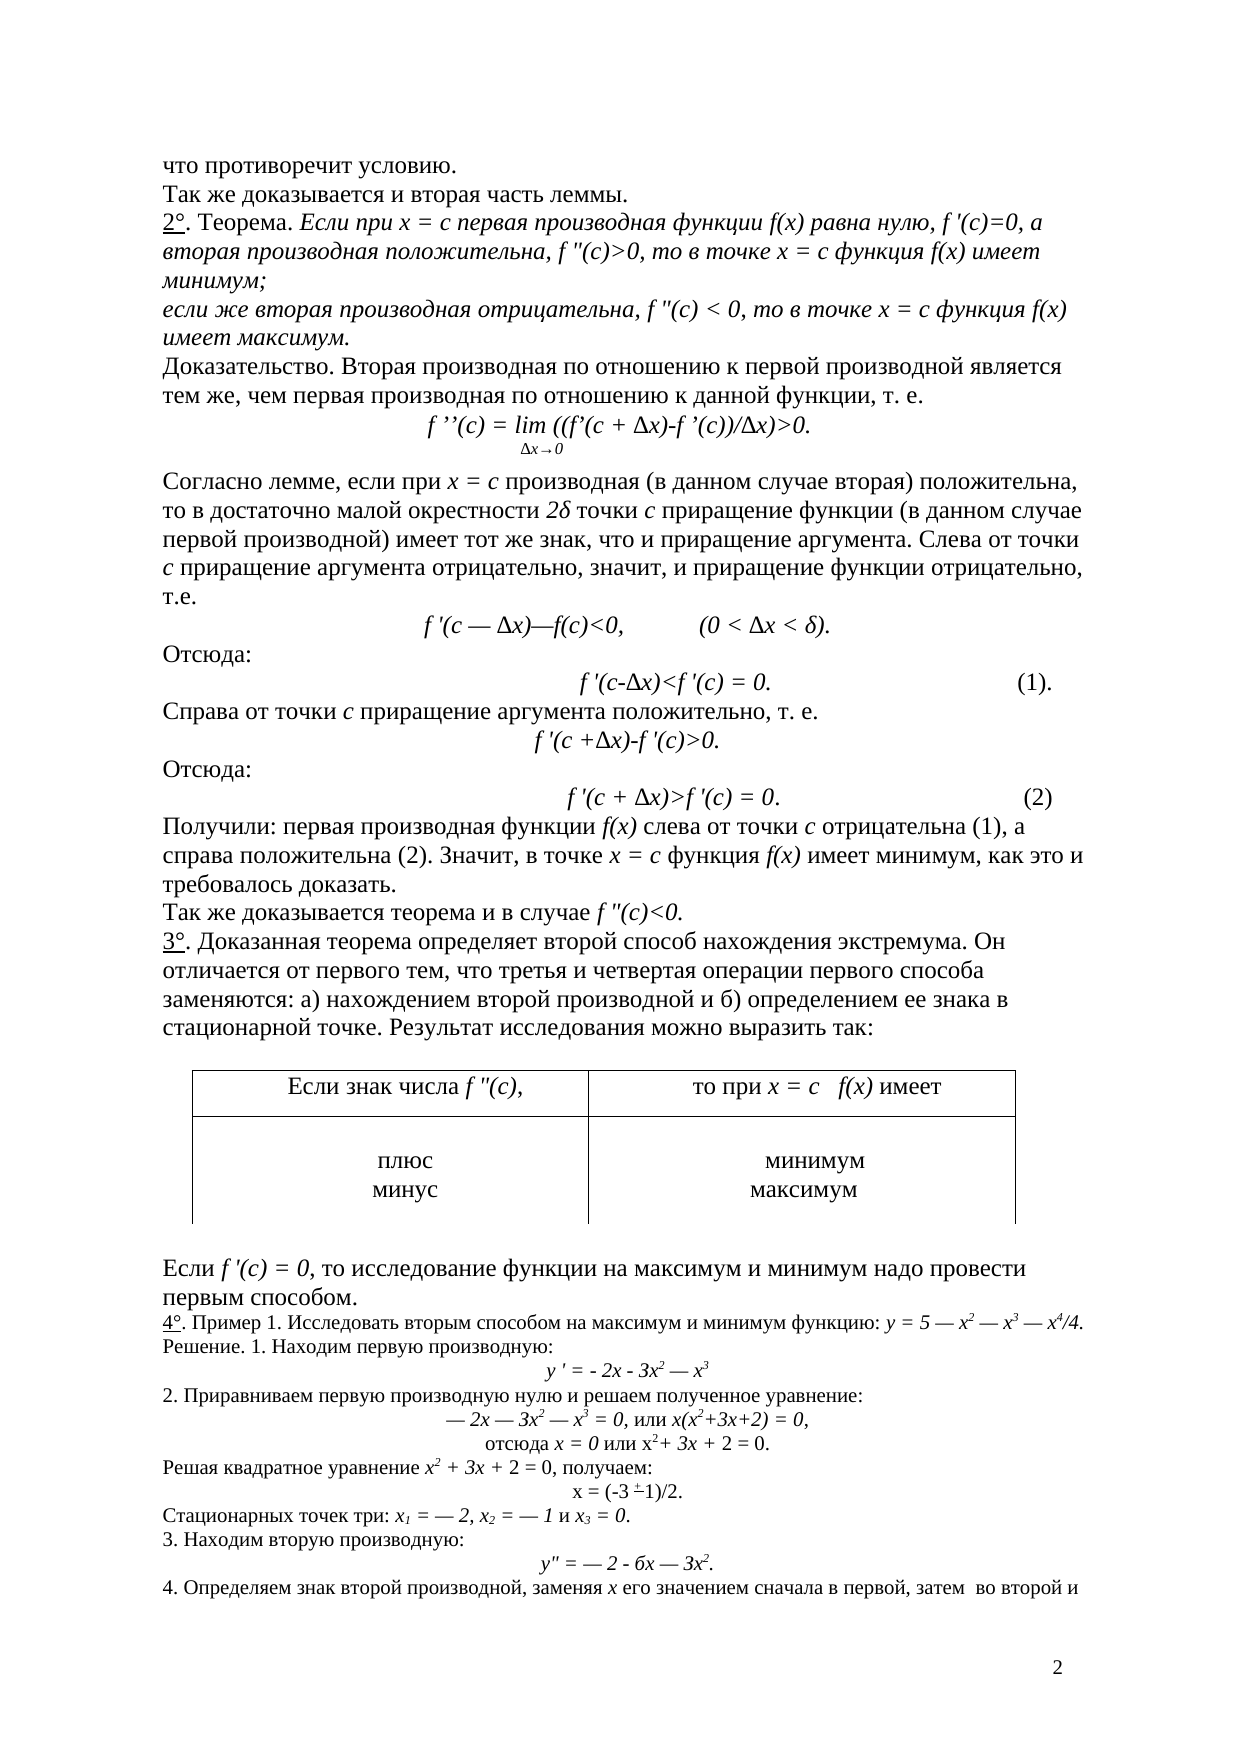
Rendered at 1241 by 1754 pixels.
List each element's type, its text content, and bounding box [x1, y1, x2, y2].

text Решая квадратное уравнение x2 + 3х + 2 = 0, получаем: [162, 1455, 1092, 1479]
text отсюда x = 0 или x2+ 3х + 2 = 0. [162, 1431, 1092, 1455]
text если же вторая производная отрицательна, f "(с) < 0, то в точке х = с функция f(x) имеет максимум. [162, 294, 1092, 351]
text у" = — 2 - бx — Зx2. [162, 1551, 1092, 1575]
text 4°. Пример 1. Исследовать вторым способом на максимум и минимум функцию: у = 5 — х2 — х3 — x4/4. [162, 1310, 1092, 1334]
text что противоречит условию. [162, 150, 1092, 179]
text 2. Приравниваем первую производную нулю и решаем полученное уравнение: [162, 1382, 1092, 1407]
text Решение. 1. Находим первую производную: [162, 1334, 1092, 1358]
text Согласно лемме, если при х = с производная (в данном случае вторая) положительна, то в достаточно малой окрестности 2δ точки с приращение функции (в данном случае первой производной) имеет тот же знак, что и приращение аргумента. Слева от точки с приращение аргумента отрицательно, значит, и приращение функции отрицательно, т.е. [162, 466, 1092, 610]
text f '(c — ∆x)—f(c)<0, (0 < ∆x < δ). [162, 610, 1092, 639]
text 2°. Теорема. Если при х = с первая производная функции f(x) равна нулю, f '(c)=0, а вторая производная положительна, f "(c)>0, то в точке х = с функция f(x) имеет минимум; [162, 207, 1092, 294]
table_header то при х = с f(x) имеет [589, 1071, 1015, 1116]
table_header Если знак числа f "(с), [193, 1071, 588, 1116]
text Так же доказывается и вторая часть леммы. [162, 179, 1092, 207]
text 3°. Доказанная теорема определяет второй способ нахождения экстремума. Он отличается от первого тем, что третья и четвертая операции первого способа заменяются: а) нахождением второй производной и б) определением ее знака в стационарной точке. Результат исследования можно выразить так: [162, 926, 1092, 1041]
text Отсюда: [162, 754, 1092, 782]
table_cell плюс минус [193, 1117, 588, 1224]
text Так же доказывается теорема и в случае f "(с)<0. [162, 897, 1092, 926]
text 3. Находим вторую производную: [162, 1527, 1092, 1551]
text f '(c-∆x)<f '(c) = 0. (1). [567, 667, 1092, 696]
table_cell минимум максимум [589, 1117, 1015, 1224]
text x = (-3 + 1)/2. [162, 1479, 1092, 1503]
text Стационарных точек три: x1 = — 2, x2 = — 1 и х3 = 0. [162, 1503, 1092, 1527]
text Справа от точки с приращение аргумента положительно, т. е. [162, 696, 1092, 725]
text Если f '(с) = 0, то исследование функции на максимум и минимум надо провести первым способом. [162, 1253, 1092, 1310]
text y ' = - 2х - Зx2 — x3 [162, 1358, 1092, 1382]
text Отсюда: [162, 639, 1092, 667]
text — 2x — Зx2 — x3 = 0, или x(x2+3х+2) = 0, [162, 1407, 1092, 1431]
text f '(c + ∆x)>f '(c) = 0. (2) [462, 782, 1092, 811]
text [162, 1575, 1092, 1599]
text Доказательство. Вторая производная по отношению к первой производной является тем же, чем первая производная по отношению к данной функции, т. е. [162, 351, 1092, 409]
text f '(c +∆x)-f '(c)>0. [162, 725, 1092, 754]
text Получили: первая производная функции f(x) слева от точки с отрицательна (1), а справа положительна (2). Значит, в точке х = с функция f(x) имеет минимум, как это и требовалось доказать. [162, 811, 1092, 897]
